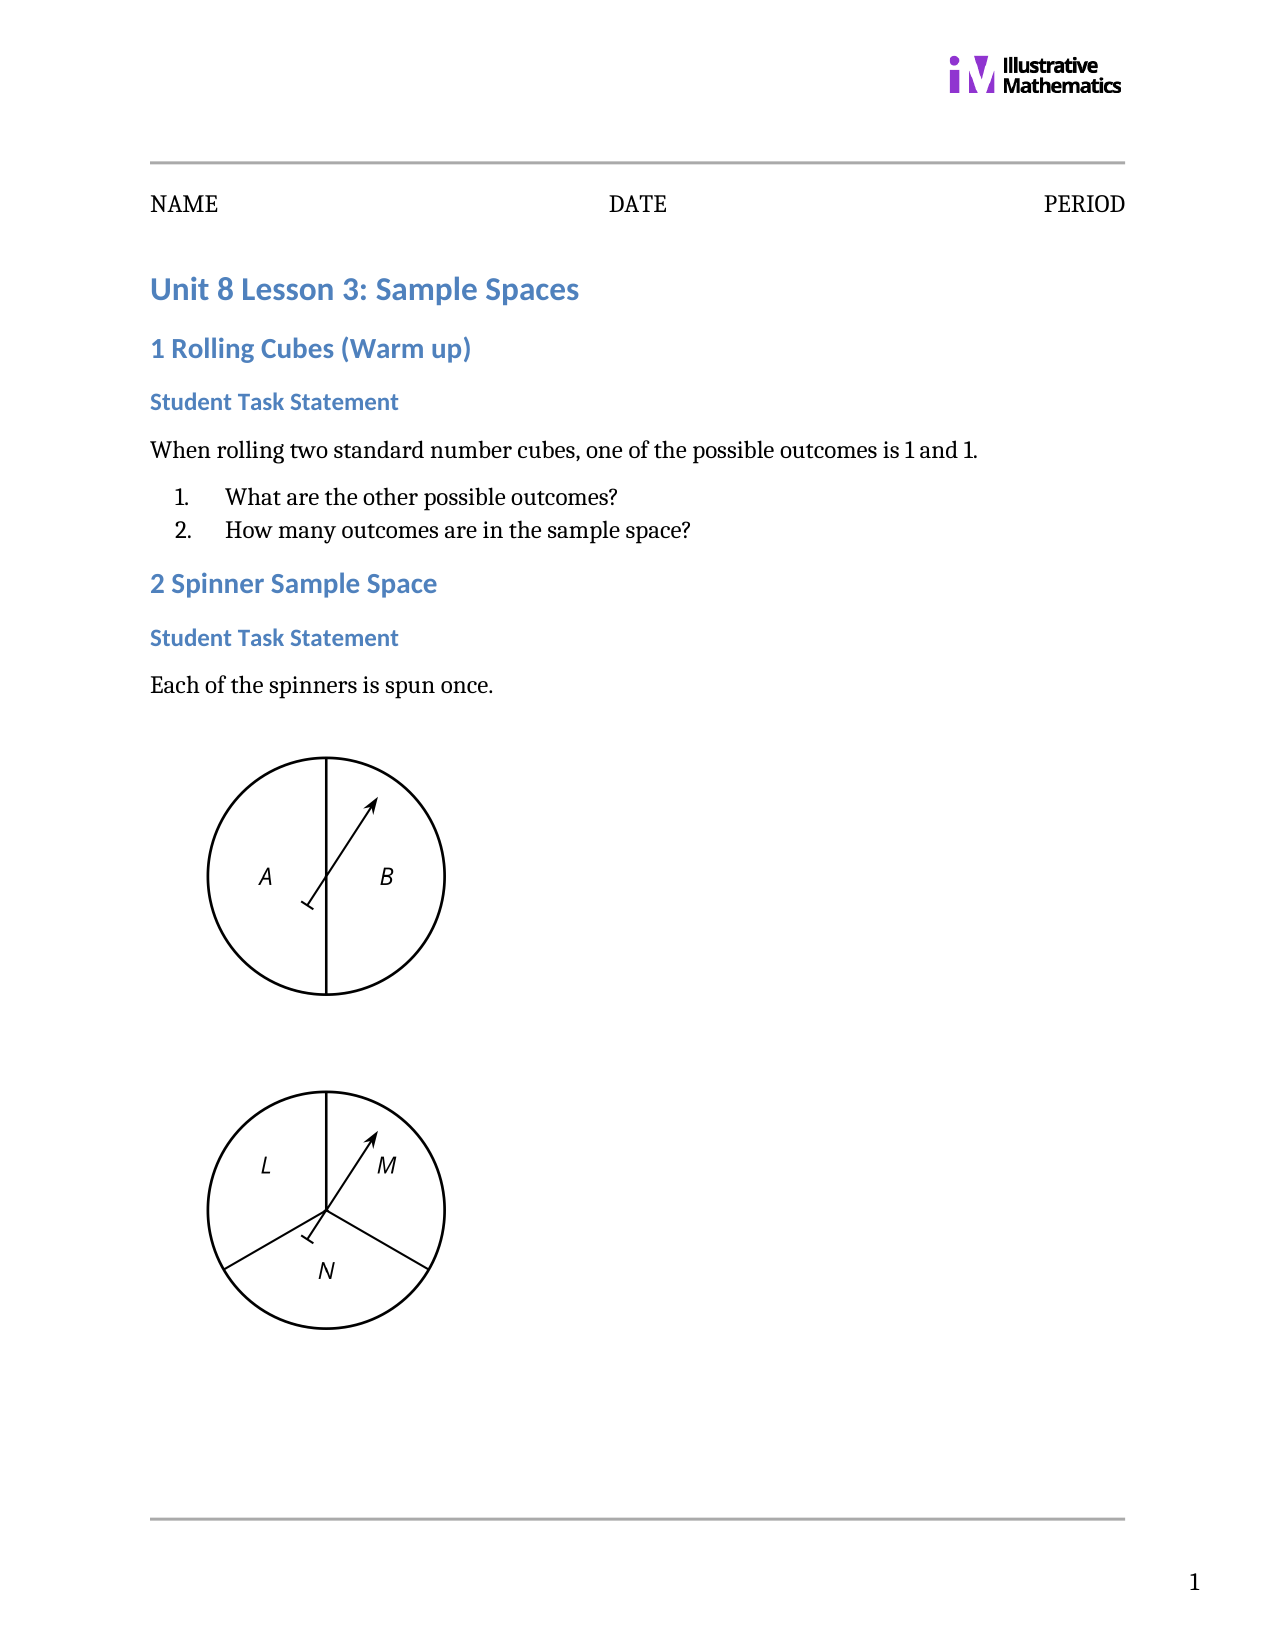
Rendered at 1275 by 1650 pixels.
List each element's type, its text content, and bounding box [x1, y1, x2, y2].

text When rolling two standard number cubes, one of the possible outcomes is 1 and 1. [150, 436, 1125, 464]
subtitle Student Task Statement [150, 386, 1125, 417]
list What are the other possible outcomes? [175, 483, 1125, 512]
subtitle Student Task Statement [150, 622, 1125, 652]
list How many outcomes are in the sample space? [175, 516, 1125, 544]
picture [949, 55, 1121, 93]
subtitle 1 Rolling Cubes (Warm up) [150, 330, 1125, 366]
text Each of the spinners is spun once. [150, 671, 1125, 700]
subtitle Unit 8 Lesson 3: Sample Spaces [150, 268, 1125, 309]
picture [168, 1052, 484, 1368]
subtitle 2 Spinner Sample Space [150, 565, 1125, 601]
picture [168, 718, 484, 1034]
